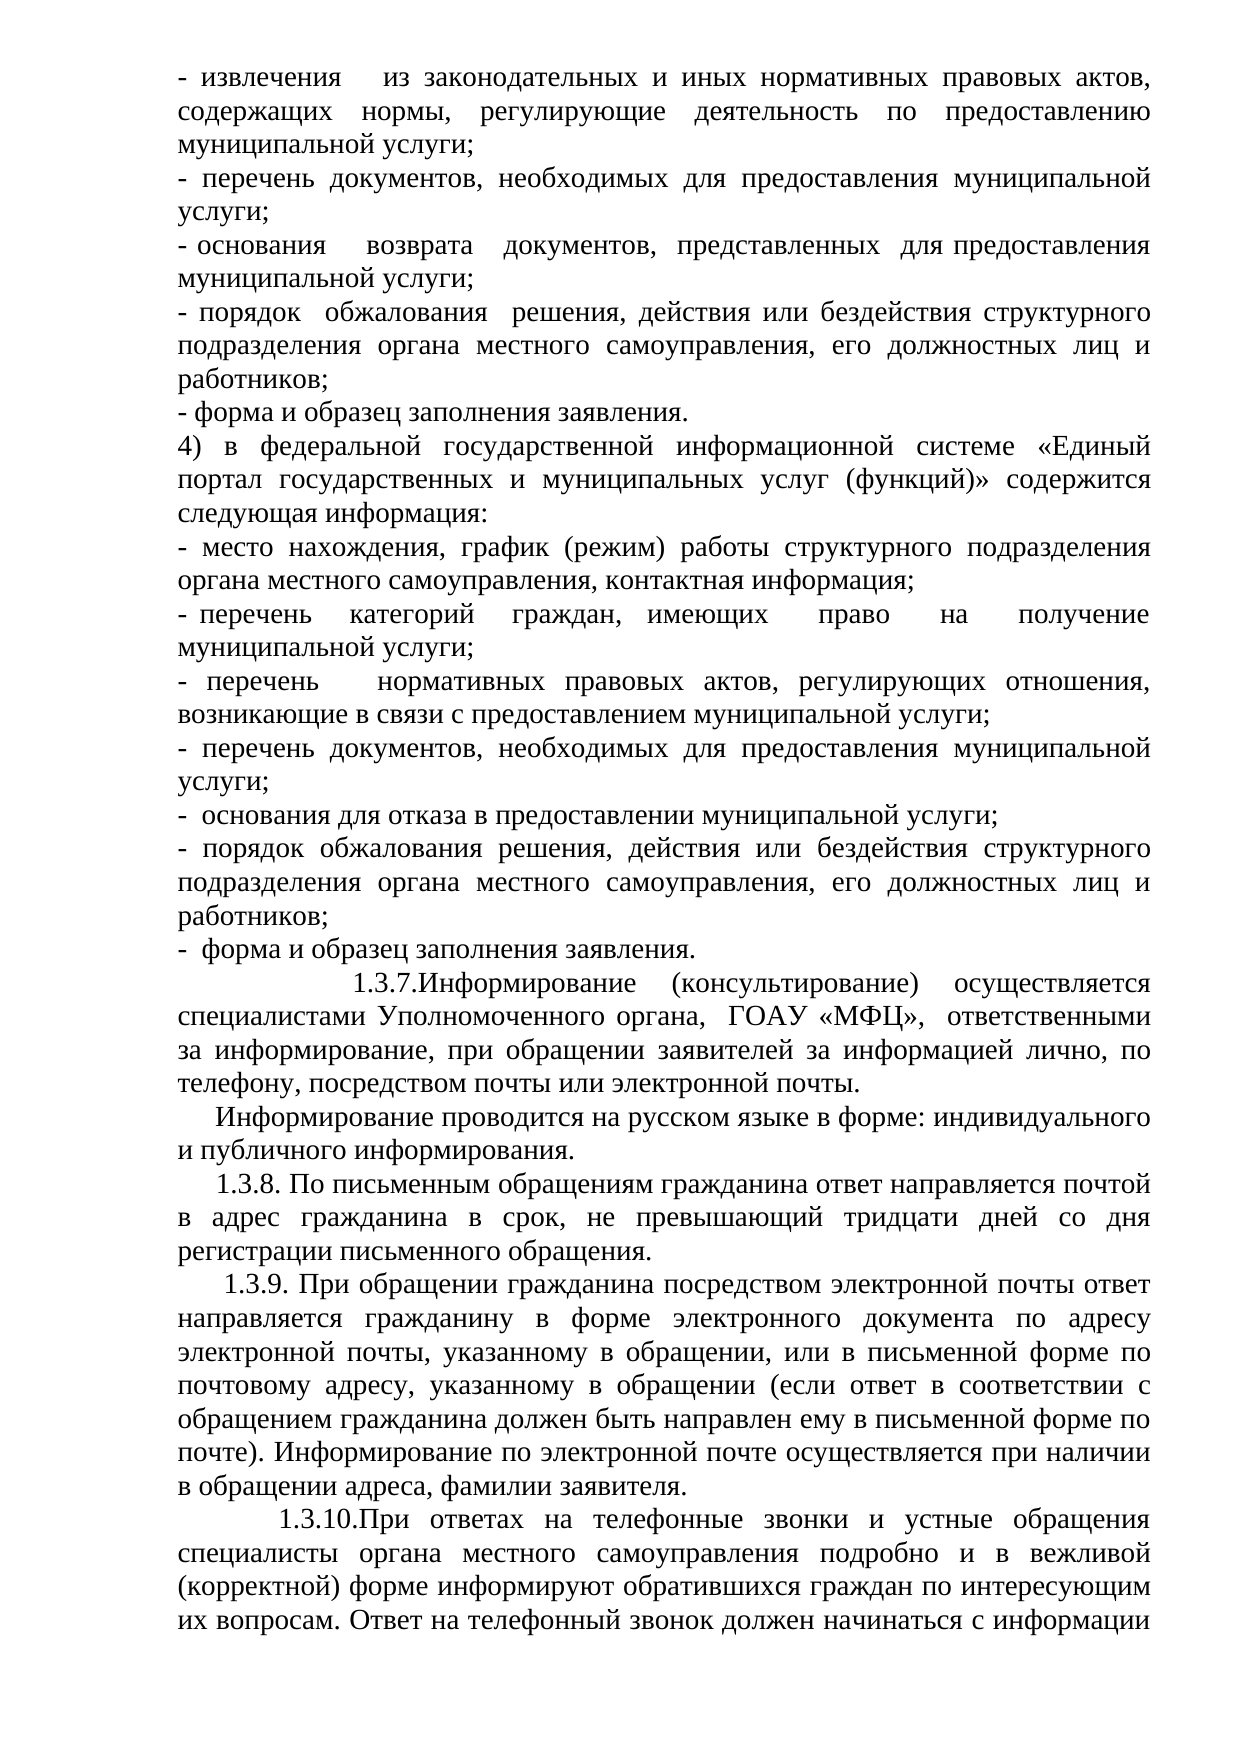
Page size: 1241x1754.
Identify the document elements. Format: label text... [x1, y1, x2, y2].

text Информирование проводится на русском языке в форме: индивидуального и публичного информирования. [177, 1099, 1152, 1166]
text - перечень документов, необходимых для предоставления муниципальной услуги; [177, 730, 1152, 797]
text - перечень нормативных правовых актов, регулирующих отношения, возникающие в связи с предоставлением муниципальной услуги; [177, 663, 1152, 730]
text - форма и образец заполнения заявления. [177, 394, 1152, 428]
text - основания возврата документов, представленных для предоставления муниципальной услуги; [177, 227, 1152, 294]
text 1.3.8. По письменным обращениям гражданина ответ направляется почтой в адрес гражданина в срок, не превышающий тридцати дней со дня регистрации письменного обращения. [177, 1166, 1152, 1267]
text - место нахождения, график (режим) работы структурного подразделения органа местного самоуправления, контактная информация; [177, 529, 1152, 596]
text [177, 1501, 1152, 1636]
text 1.3.9. При обращении гражданина посредством электронной почты ответ направляется гражданину в форме электронного документа по адресу электронной почты, указанному в обращении, или в письменной форме по почтовому адресу, указанному в обращении (если ответ в соответствии с обращением гражданина должен быть направлен ему в письменной форме по почте). Информирование по электронной почте осуществляется при наличии в обращении адреса, фамилии заявителя. [177, 1267, 1152, 1501]
text - форма и образец заполнения заявления. [177, 931, 1152, 965]
text 4) в федеральной государственной информационной системе «Единый портал государственных и муниципальных услуг (функций)» содержится следующая информация: [177, 428, 1152, 529]
text - основания для отказа в предоставлении муниципальной услуги; [177, 797, 1152, 831]
text - перечень документов, необходимых для предоставления муниципальной услуги; [177, 160, 1152, 227]
text - порядок обжалования решения, действия или бездействия структурного подразделения органа местного самоуправления, его должностных лиц и работников; [177, 831, 1152, 931]
text - порядок обжалования решения, действия или бездействия структурного подразделения органа местного самоуправления, его должностных лиц и работников; [177, 294, 1152, 394]
text - перечень категорий граждан, имеющих право на получение муниципальной услуги; [177, 596, 1152, 663]
text - извлечения из законодательных и иных нормативных правовых актов, содержащих нормы, регулирующие деятельность по предоставлению муниципальной услуги; [177, 59, 1152, 160]
text 1.3.7.Информирование (консультирование) осуществляется специалистами Уполномоченного органа, ГОАУ «МФЦ», ответственными за информирование, при обращении заявителей за информацией лично, по телефону, посредством почты или электронной почты. [177, 965, 1152, 1099]
